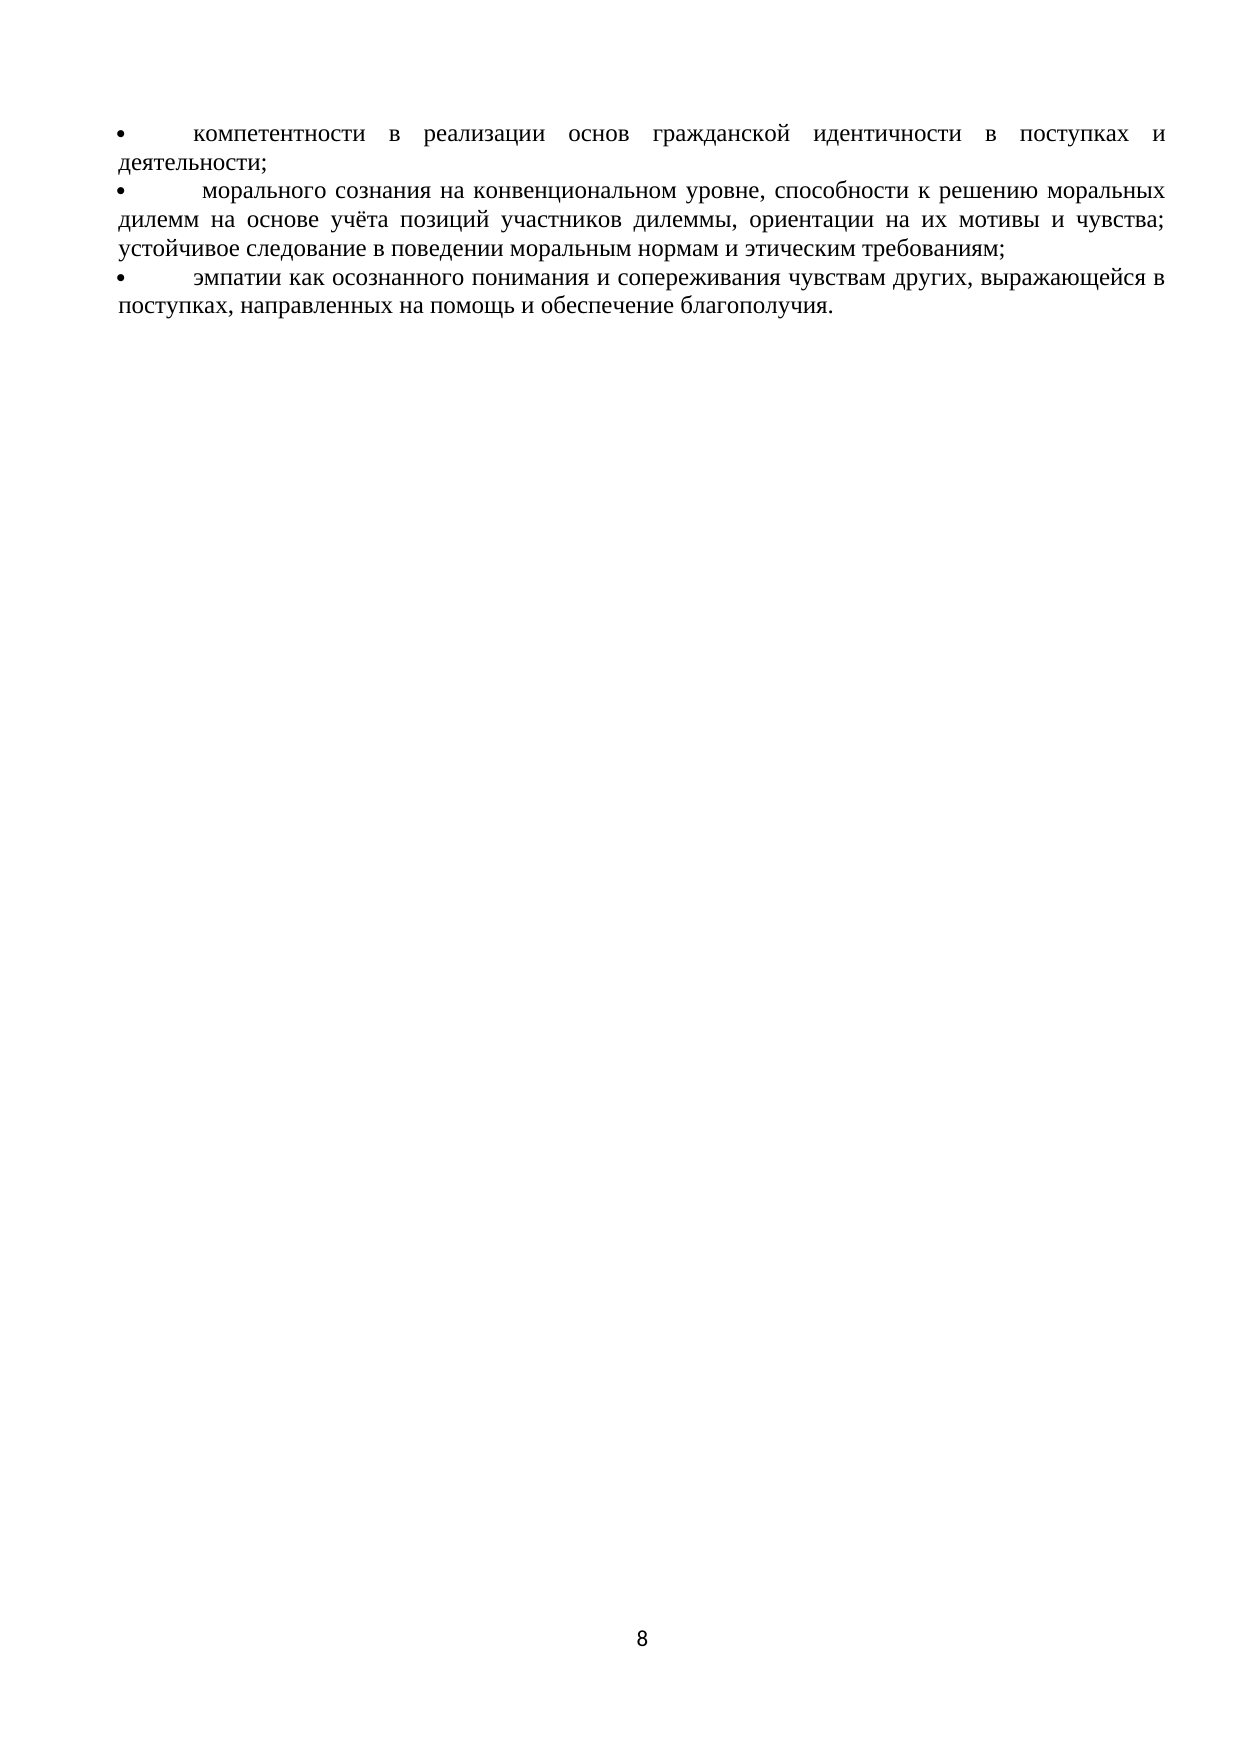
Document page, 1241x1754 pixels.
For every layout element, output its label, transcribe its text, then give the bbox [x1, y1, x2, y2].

list компетентности в реализации основ гражданской идентичности в поступках и деятельности; [117, 118, 1166, 176]
list эмпатии как осознанного понимания и сопереживания чувствам других, выражающейся в поступках, направленных на помощь и обеспечение благополучия. [117, 262, 1166, 319]
list морального сознания на конвенциональном уровне, способности к решению моральных дилемм на основе учёта позиций участников дилеммы, ориентации на их мотивы и чувства; устойчивое следование в поведении моральным нормам и этическим требованиям; [117, 176, 1166, 262]
